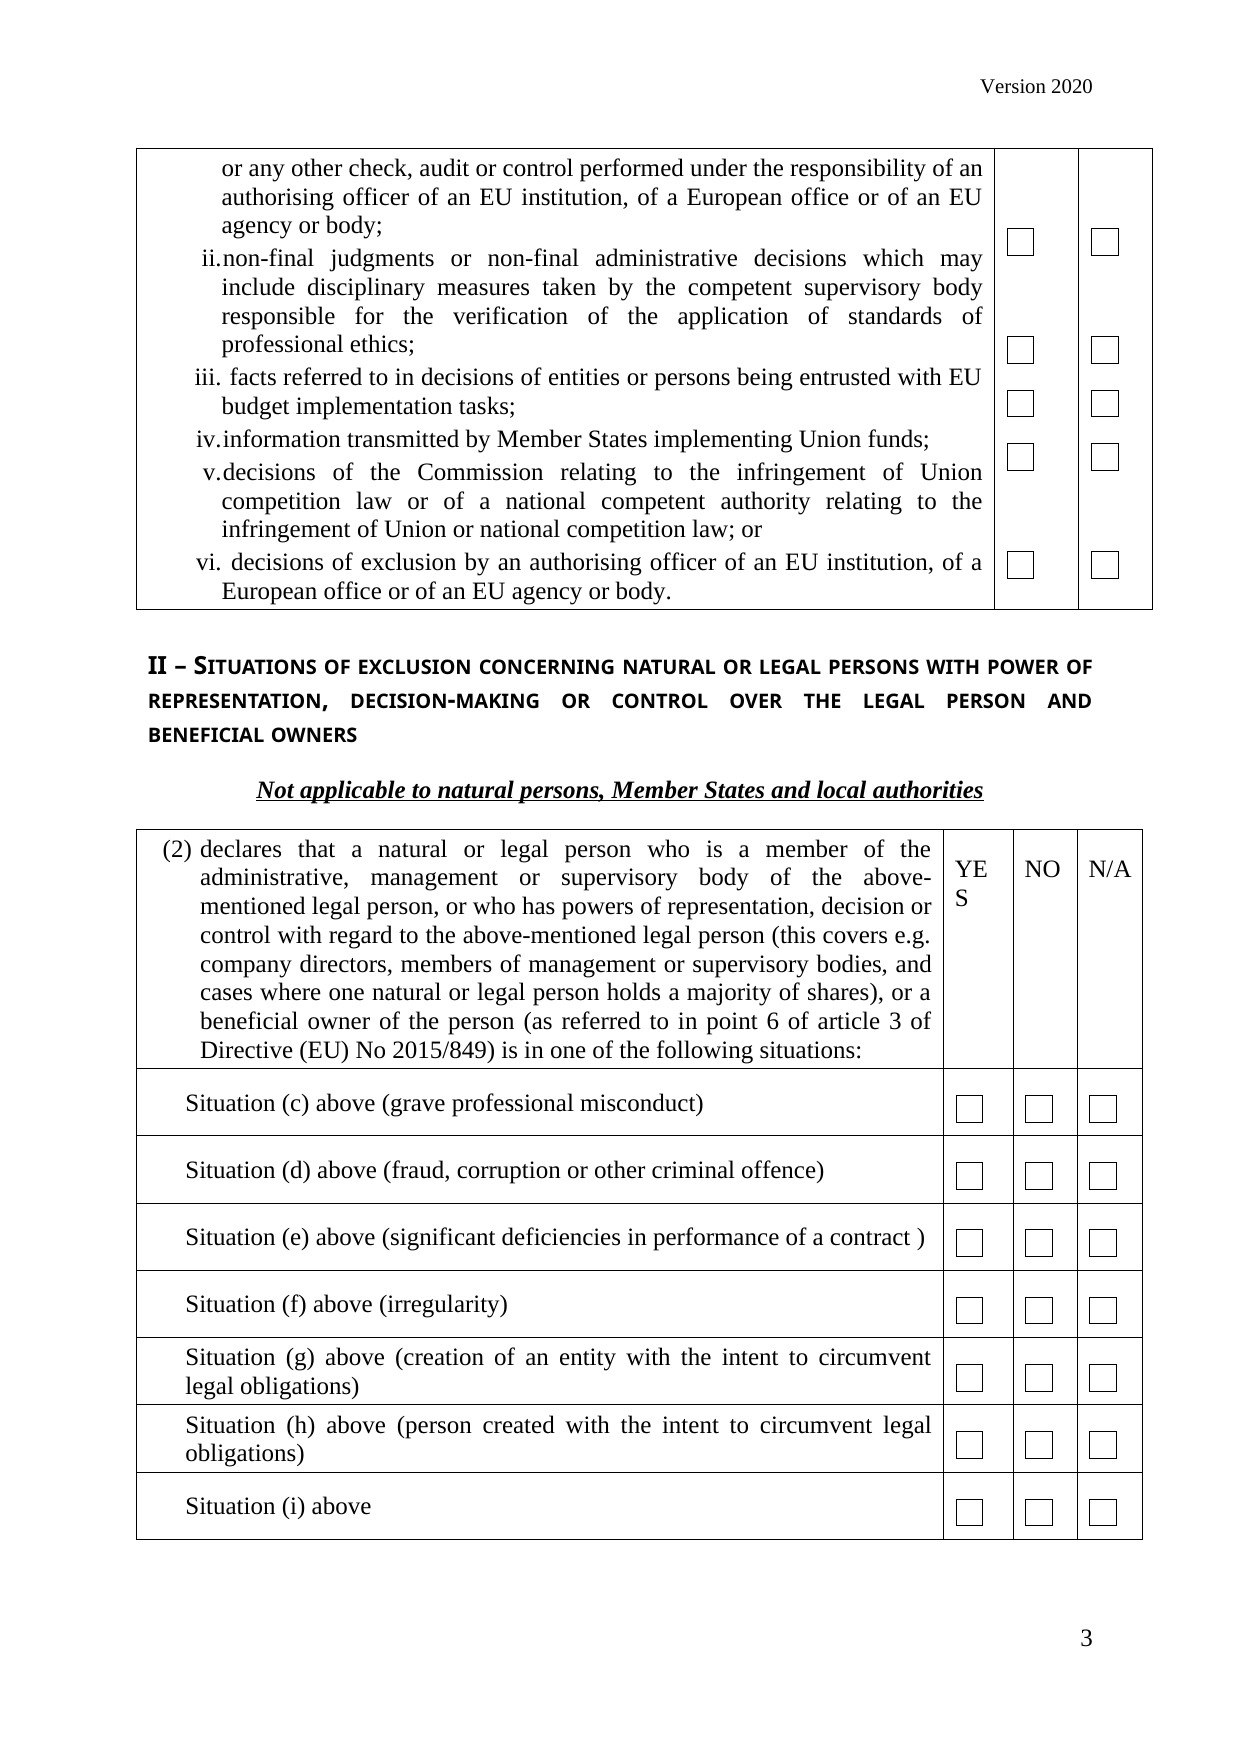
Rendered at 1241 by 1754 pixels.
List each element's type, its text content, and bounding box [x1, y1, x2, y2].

table_cell [1014, 1405, 1077, 1472]
table_cell [1078, 1271, 1142, 1337]
table_cell Situation (g) above (creation of an entity with the intent to circumvent legal obligations) [137, 1338, 943, 1404]
table_cell [944, 1271, 1013, 1337]
table_cell [1014, 1338, 1077, 1404]
table_cell [1078, 1204, 1142, 1270]
table_cell [1078, 1338, 1142, 1404]
table_cell Situation (f) above (irregularity) [137, 1271, 943, 1337]
table_cell Situation (c) above (grave professional misconduct) [137, 1069, 943, 1135]
table_cell [1078, 1069, 1142, 1135]
table_cell [944, 1136, 1013, 1202]
table_cell [1014, 1271, 1077, 1337]
table_cell Situation (h) above (person created with the intent to circumvent legal obligations) [137, 1405, 943, 1472]
title II – Situations of exclusion concerning natural or legal persons with power of representation, decision-making or control over the legal person and beneficial owners [148, 648, 1093, 750]
table_cell [995, 149, 1078, 609]
table_cell [1014, 1136, 1077, 1202]
text Not applicable to natural persons, Member States and local authorities [148, 775, 1093, 803]
table_cell [944, 1204, 1013, 1270]
table_cell [1079, 149, 1152, 609]
table_cell [1078, 1136, 1142, 1202]
table_cell Situation (e) above (significant deficiencies in performance of a contract ) [137, 1204, 943, 1270]
table_header N/A [1078, 830, 1142, 1068]
table_cell [1014, 1473, 1077, 1539]
table_cell [944, 1338, 1013, 1404]
table_cell [1014, 1204, 1077, 1270]
table_cell [944, 1069, 1013, 1135]
table_cell Situation (d) above (fraud, corruption or other criminal offence) [137, 1136, 943, 1202]
table_cell [1014, 1069, 1077, 1135]
table_header YES [944, 830, 1013, 1068]
table_cell Situation (i) above [137, 1473, 943, 1539]
table_header NO [1014, 830, 1077, 1068]
table_cell [944, 1473, 1013, 1539]
table_cell [1078, 1405, 1142, 1472]
table_header declares that a natural or legal person who is a member of the administrative, management or supervisory body of the above-mentioned legal person, or who has powers of representation, decision or control with regard to the above-mentioned legal person (this covers e.g. company directors, members of management or supervisory bodies, and cases where one natural or legal person holds a majority of shares), or a beneficial owner of the person (as referred to in point 6 of article 3 of Directive (EU) No 2015/849) is in one of the following situations: [137, 830, 943, 1068]
table_cell [944, 1405, 1013, 1472]
table_cell [1078, 1473, 1142, 1539]
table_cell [137, 149, 994, 609]
